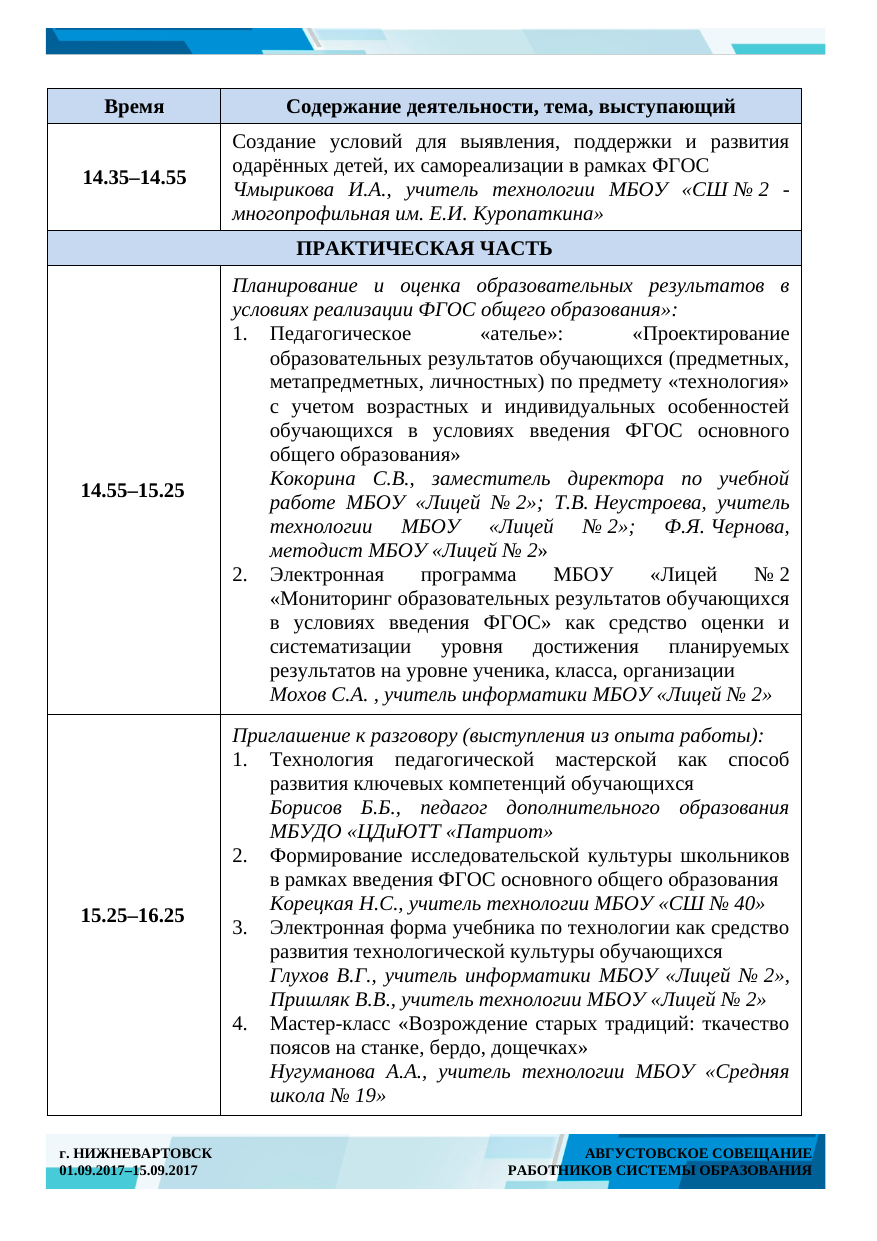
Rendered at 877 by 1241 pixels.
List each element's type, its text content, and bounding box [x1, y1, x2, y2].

table_cell 14.55–15.25 [48, 266, 220, 714]
table_header Содержание деятельности, тема, выступающий [221, 89, 801, 123]
table_cell Создание условий для выявления, поддержки и развития одарённых детей, их самореализации в рамках ФГОС Чмырикова И.А., учитель технологии МБОУ «СШ № 2 - многопрофильная им. Е.И. Куропаткина» [221, 124, 801, 229]
table_cell Приглашение к разговору (выступления из опыта работы): Технология педагогической мастерской как способ развития ключевых компетенций обучающихся Борисов Б.Б., педагог дополнительного образования МБУДО «ЦДиЮТТ «Патриот» Формирование исследовательской культуры школьников в рамках введения ФГОС основного общего образования Корецкая Н.С., учитель технологии МБОУ «СШ № 40» Электронная форма учебника по технологии как средство развития технологической культуры обучающихся Глухов В.Г., учитель информатики МБОУ «Лицей № 2», Пришляк В.В., учитель технологии МБОУ «Лицей № 2» Мастер-класс «Возрождение старых традиций: ткачество поясов на станке, бердо, дощечках» Нугуманова А.А., учитель технологии МБОУ «Средняя школа № 19» [221, 715, 801, 1115]
table_cell Планирование и оценка образовательных результатов в условиях реализации ФГОС общего образования»: Педагогическое «ателье»: «Проектирование образовательных результатов обучающихся (предметных, метапредметных, личностных) по предмету «технология» с учетом возрастных и индивидуальных особенностей обучающихся в условиях введения ФГОС основного общего образования» Кокорина С.В., заместитель директора по учебной работе МБОУ «Лицей № 2»; Т.В. Неустроева, учитель технологии МБОУ «Лицей № 2»; Ф.Я. Чернова, методист МБОУ «Лицей № 2» Электронная программа МБОУ «Лицей № 2 «Мониторинг образовательных результатов обучающихся в условиях введения ФГОС» как средство оценки и систематизации уровня достижения планируемых результатов на уровне ученика, класса, организации Мохов С.А. , учитель информатики МБОУ «Лицей № 2» [221, 266, 801, 714]
table_cell 15.25–16.25 [48, 715, 220, 1115]
table_cell 14.35–14.55 [48, 124, 220, 229]
table_cell ПРАКТИЧЕСКАЯ ЧАСТЬ [48, 231, 801, 265]
picture [45, 28, 826, 1189]
table_header Время [48, 89, 220, 123]
